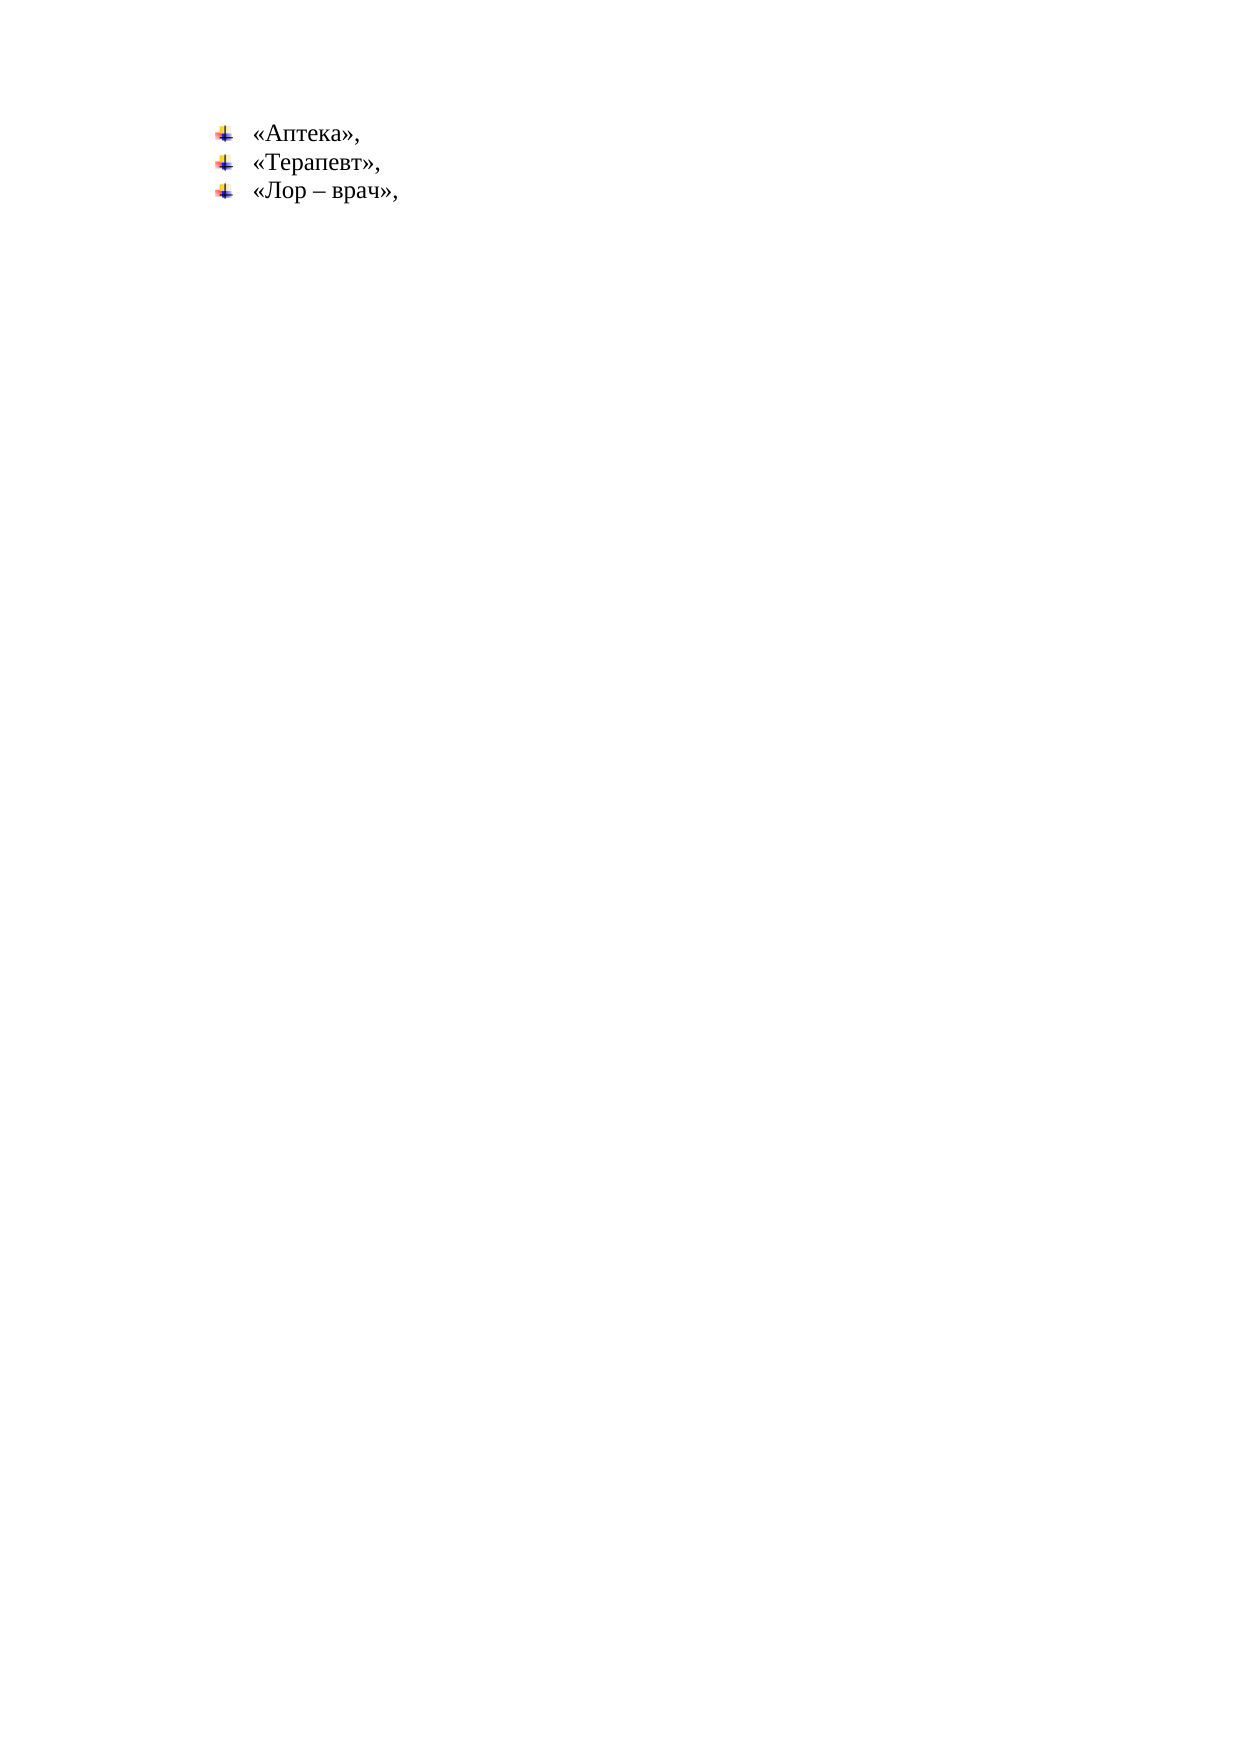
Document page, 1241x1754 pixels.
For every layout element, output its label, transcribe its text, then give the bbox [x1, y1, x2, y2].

picture [215, 124, 233, 142]
picture [215, 182, 233, 199]
list «Терапевт», [215, 147, 1152, 176]
picture [215, 153, 233, 171]
list «Лор – врач», [215, 176, 1152, 204]
list «Аптека», [215, 118, 1152, 147]
